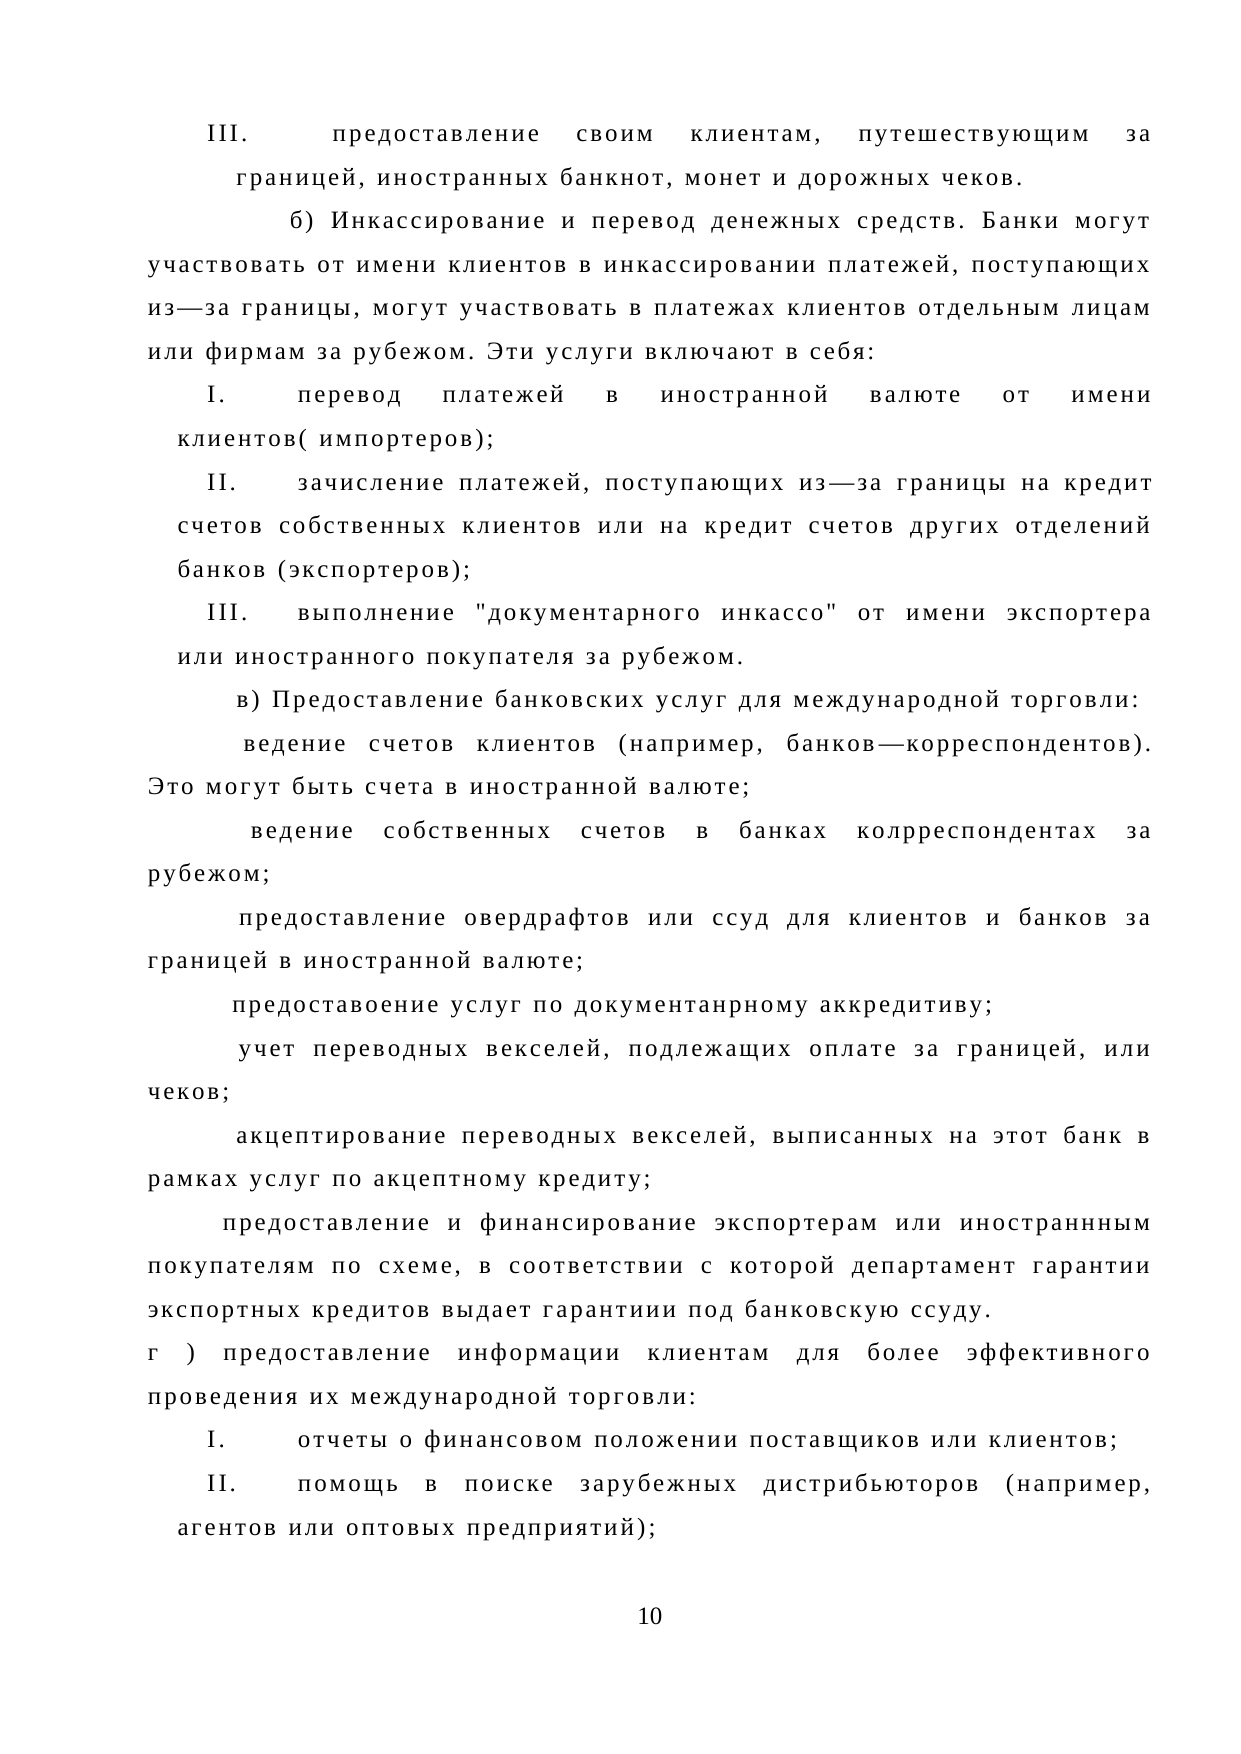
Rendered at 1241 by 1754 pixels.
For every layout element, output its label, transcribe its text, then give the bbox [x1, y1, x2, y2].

list предоставоение услуг по документанрному аккредитиву; [148, 989, 1152, 1018]
list предоставление своим клиентам, путешествующим за границей, иностранных банкнот, монет и дорожных чеков. [207, 118, 1152, 191]
list предоставление и финансирование экспортерам или иностраннным покупателям по схеме, в соответствии с которой департамент гарантии экспортных кредитов выдает гарантиии под банковскую ссуду. [148, 1207, 1152, 1323]
list выполнение "документарного инкассо" от имени экспортера или иностранного покупателя за рубежом. [177, 597, 1152, 670]
text б) Инкассирование и перевод денежных средств. Банки могут участвовать от имени клиентов в инкассировании платежей, поступающих изза границы, могут участвовать в платежах клиентов отдельным лицам или фирмам за рубежом. Эти услуги включают в себя: [148, 205, 1152, 365]
list отчеты о финансовом положении поставщиков или клиентов; [177, 1424, 1152, 1453]
list учет переводных векселей, подлежащих оплате за границей, или чеков; [148, 1032, 1152, 1105]
list ведение счетов клиентов (например, банковкорреспондентов). Это могут быть счета в иностранной валюте; [148, 728, 1152, 800]
list предоставление овердрафтов или ссуд для клиентов и банков за границей в иностранной валюте; [148, 902, 1152, 974]
list перевод платежей в иностранной валюте от имени клиентов( импортеров); [177, 379, 1152, 452]
text в) Предоставление банковских услуг для международной торговли: [148, 684, 1152, 713]
list зачисление платежей, поступающих изза границы на кредит счетов собственных клиентов или на кредит счетов других отделений банков (экспортеров); [177, 466, 1152, 583]
list ведение собственных счетов в банках колрреспондентах за рубежом; [148, 815, 1152, 887]
list помощь в поиске зарубежных дистрибьюторов (например, агентов или оптовых предприятий); [177, 1468, 1152, 1541]
list акцептирование переводных векселей, выписанных на этот банк в рамках услуг по акцептному кредиту; [148, 1119, 1152, 1192]
text г ) предоставление информации клиентам для более эффективного проведения их международной торговли: [148, 1337, 1152, 1410]
